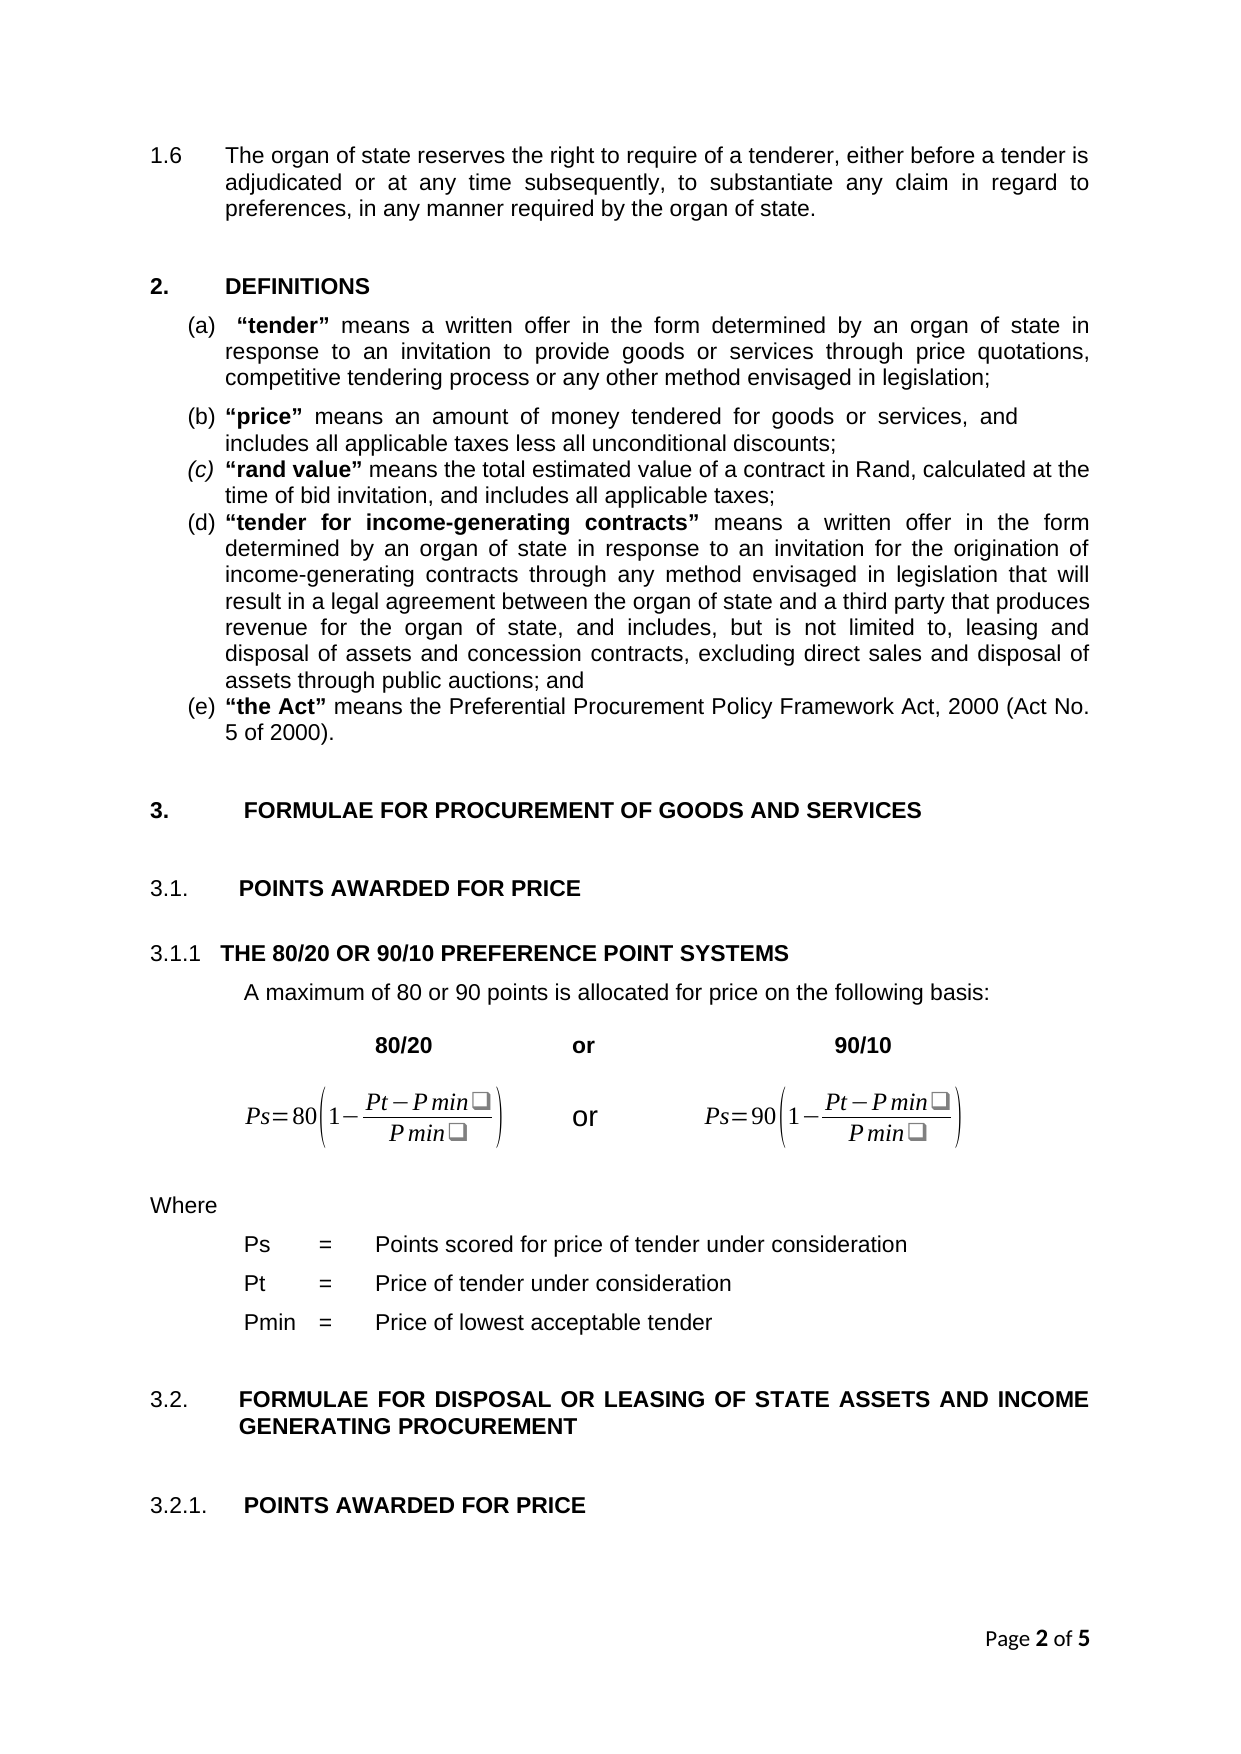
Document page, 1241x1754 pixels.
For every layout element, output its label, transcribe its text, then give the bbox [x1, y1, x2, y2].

text Where [150, 1192, 1090, 1218]
list “the Act” means the Preferential Procurement Policy Framework Act, 2000 (Act No. 5 of 2000). [187, 693, 1090, 746]
text 80/20 or 90/10 [150, 1032, 1090, 1058]
list “tender for income-generating contracts” means a written offer in the form determined by an organ of state in response to an invitation for the origination of income-generating contracts through any method envisaged in legislation that will result in a legal agreement between the organ of state and a third party that produces revenue for the organ of state, and includes, but is not limited to, leasing and disposal of assets and concession contracts, excluding direct sales and disposal of assets through public auctions; and [187, 508, 1090, 693]
list “price” means an amount of money tendered for goods or services, and includes all applicable taxes less all unconditional discounts; [187, 403, 1019, 456]
list “rand value” means the total estimated value of a contract in Rand, calculated at the time of bid invitation, and includes all applicable taxes; [187, 456, 1090, 508]
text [150, 1270, 1090, 1296]
list FORMULAE FOR DISPOSAL OR LEASING OF STATE ASSETS AND INCOME GENERATING PROCUREMENT [150, 1386, 1090, 1439]
text Ps = Points scored for price of tender under consideration [150, 1231, 1090, 1257]
list FORMULAE FOR PROCUREMENT OF GOODS AND SERVICES [150, 797, 1090, 823]
list The organ of state reserves the right to require of a tenderer, either before a tender is adjudicated or at any time subsequently, to substantiate any claim in regard to preferences, in any manner required by the organ of state. [150, 142, 1090, 221]
text or [150, 1084, 1090, 1152]
text 3.1.1 THE 80/20 OR 90/10 PREFERENCE POINT SYSTEMS [150, 940, 1090, 966]
list DEFINITIONS [150, 273, 1090, 299]
text A maximum of 80 or 90 points is allocated for price on the following basis: [150, 979, 1090, 1005]
text Pmin = Price of lowest acceptable tender [150, 1309, 1090, 1335]
list POINTS AWARDED FOR PRICE [150, 875, 1090, 901]
list POINTS AWARDED FOR PRICE [150, 1492, 1090, 1518]
list “tender” means a written offer in the form determined by an organ of state in response to an invitation to provide goods or services through price quotations, competitive tendering process or any other method envisaged in legislation; [187, 312, 1090, 391]
